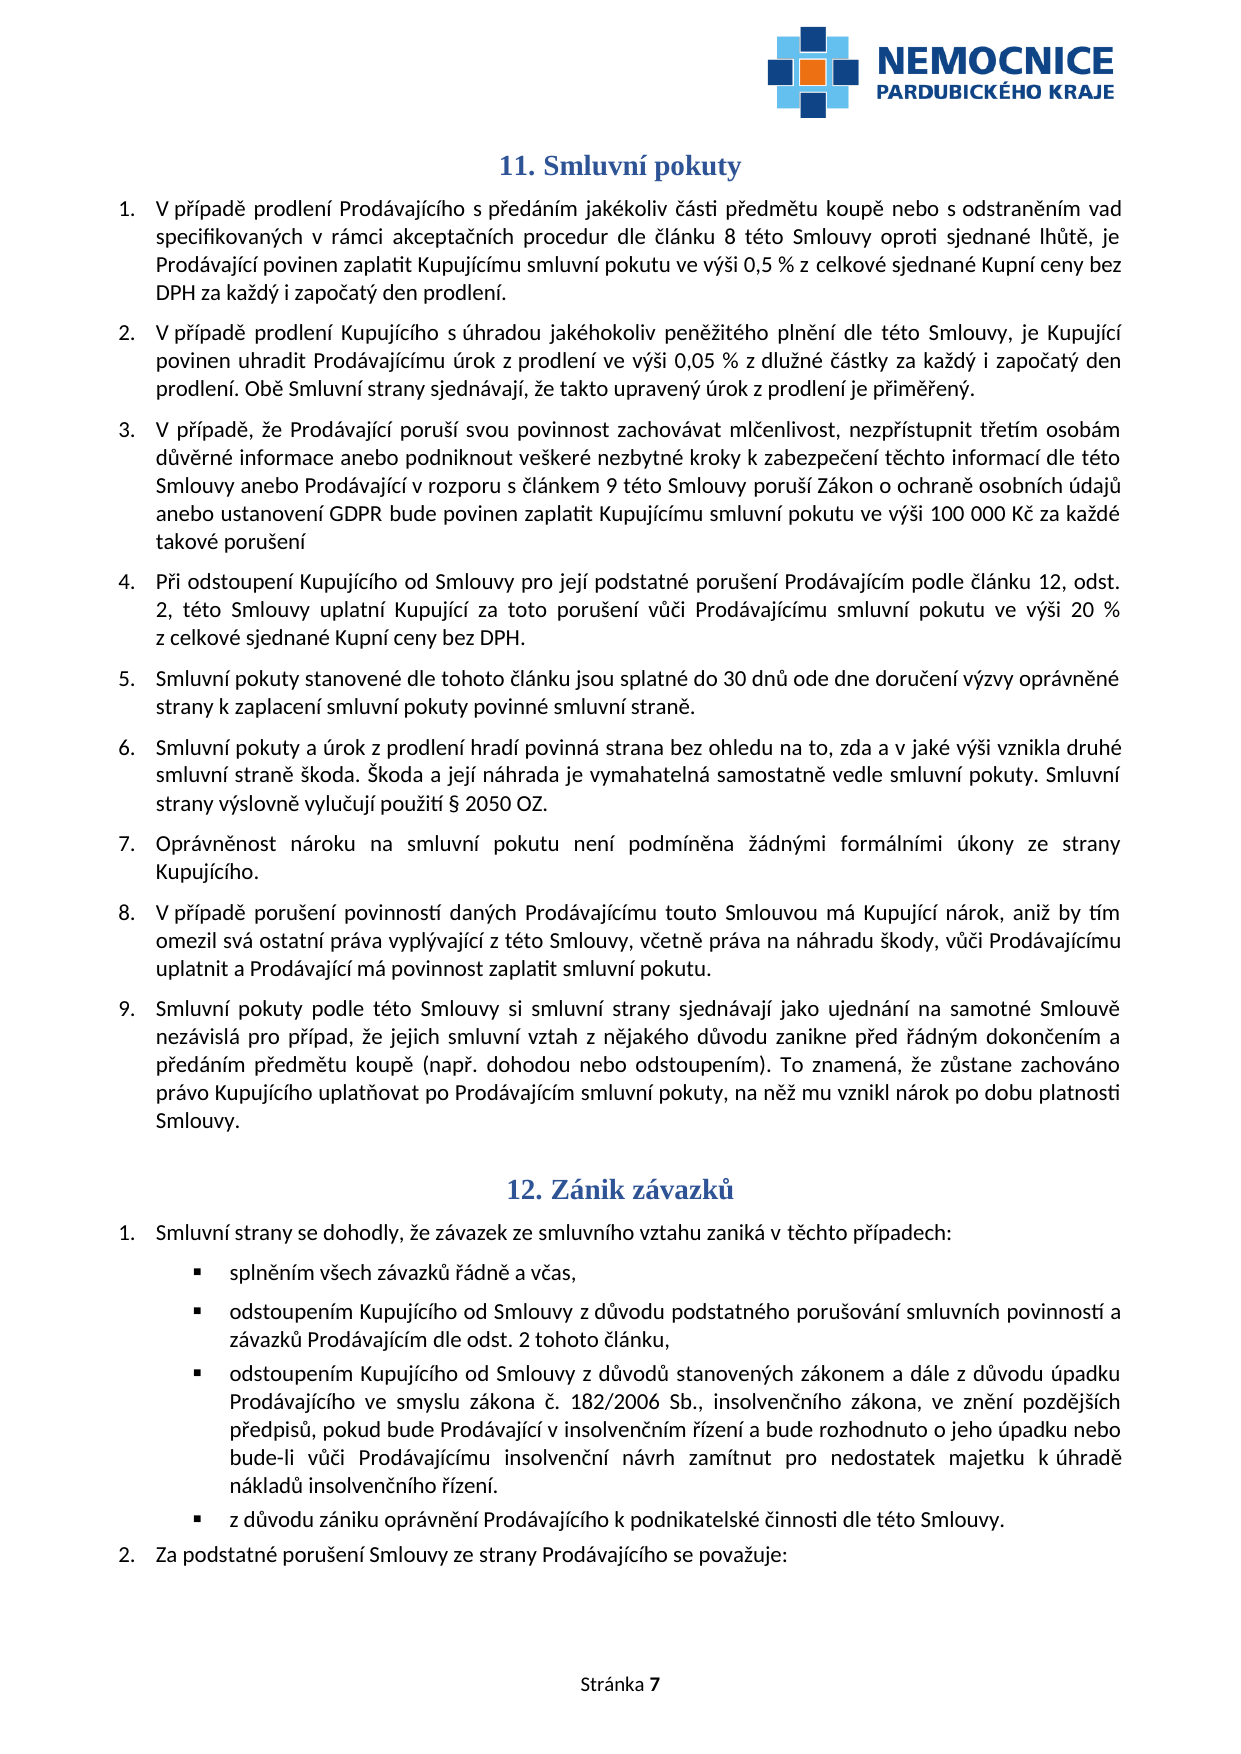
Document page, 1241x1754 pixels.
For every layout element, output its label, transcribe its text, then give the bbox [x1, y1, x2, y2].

list Za podstatné porušení Smlouvy ze strany Prodávajícího se považuje: [118, 1540, 1122, 1568]
list Smluvní pokuty podle této Smlouvy si smluvní strany sjednávají jako ujednání na samotné Smlouvě nezávislá pro případ, že jejich smluvní vztah z nějakého důvodu zanikne před řádným dokončením a předáním předmětu koupě (např. dohodou nebo odstoupením). To znamená, že zůstane zachováno právo Kupujícího uplatňovat po Prodávajícím smluvní pokuty, na něž mu vznikl nárok po dobu platnosti Smlouvy. [118, 994, 1122, 1134]
subtitle Zánik závazků [118, 1172, 1122, 1205]
list V případě porušení povinností daných Prodávajícímu touto Smlouvou má Kupující nárok, aniž by tím omezil svá ostatní práva vyplývající z této Smlouvy, včetně práva na náhradu škody, vůči Prodávajícímu uplatnit a Prodávající má povinnost zaplatit smluvní pokutu. [118, 898, 1122, 982]
list splněním všech závazků řádně a včas, [192, 1258, 1122, 1286]
list Smluvní pokuty stanovené dle tohoto článku jsou splatné do 30 dnů ode dne doručení výzvy oprávněné strany k zaplacení smluvní pokuty povinné smluvní straně. [118, 664, 1122, 720]
list odstoupením Kupujícího od Smlouvy z důvodů stanovených zákonem a dále z důvodu úpadku Prodávajícího ve smyslu zákona č. 182/2006 Sb., insolvenčního zákona, ve znění pozdějších předpisů, pokud bude Prodávající v insolvenčním řízení a bude rozhodnuto o jeho úpadku nebo bude-li vůči Prodávajícímu insolvenční návrh zamítnut pro nedostatek majetku k úhradě nákladů insolvenčního řízení. [192, 1359, 1122, 1499]
list odstoupením Kupujícího od Smlouvy z důvodu podstatného porušování smluvních povinností a závazků Prodávajícím dle odst. 2 tohoto článku, [192, 1297, 1122, 1353]
list Při odstoupení Kupujícího od Smlouvy pro její podstatné porušení Prodávajícím podle článku 12, odst. 2, této Smlouvy uplatní Kupující za toto porušení vůči Prodávajícímu smluvní pokutu ve výši 20 % z celkové sjednané Kupní ceny bez DPH. [118, 567, 1122, 652]
subtitle Smluvní pokuty [118, 148, 1122, 181]
list z důvodu zániku oprávnění Prodávajícího k podnikatelské činnosti dle této Smlouvy. [192, 1506, 1122, 1533]
list Smluvní strany se dohodly, že závazek ze smluvního vztahu zaniká v těchto případech: [118, 1218, 1122, 1246]
list V případě, že Prodávající poruší svou povinnost zachovávat mlčenlivost, nezpřístupnit třetím osobám důvěrné informace anebo podniknout veškeré nezbytné kroky k zabezpečení těchto informací dle této Smlouvy anebo Prodávající v rozporu s článkem 9 této Smlouvy poruší Zákon o ochraně osobních údajů anebo ustanovení GDPR bude povinen zaplatit Kupujícímu smluvní pokutu ve výši 100 000 Kč za každé takové porušení [118, 415, 1122, 555]
list V případě prodlení Kupujícího s úhradou jakéhokoliv peněžitého plnění dle této Smlouvy, je Kupující povinen uhradit Prodávajícímu úrok z prodlení ve výši 0,05 % z dlužné částky za každý i započatý den prodlení. Obě Smluvní strany sjednávají, že takto upravený úrok z prodlení je přiměřený. [118, 318, 1122, 402]
list Oprávněnost nároku na smluvní pokutu není podmíněna žádnými formálními úkony ze strany Kupujícího. [118, 829, 1122, 885]
list V případě prodlení Prodávajícího s předáním jakékoliv části předmětu koupě nebo s odstraněním vad specifikovaných v rámci akceptačních procedur dle článku 8 této Smlouvy oproti sjednané lhůtě, je Prodávající povinen zaplatit Kupujícímu smluvní pokutu ve výši 0,5 % z celkové sjednané Kupní ceny bez DPH za každý i započatý den prodlení. [118, 194, 1122, 306]
list Smluvní pokuty a úrok z prodlení hradí povinná strana bez ohledu na to, zda a v jaké výši vznikla druhé smluvní straně škoda. Škoda a její náhrada je vymahatelná samostatně vedle smluvní pokuty. Smluvní strany výslovně vylučují použití § 2050 OZ. [118, 733, 1122, 817]
picture [766, 26, 1114, 119]
